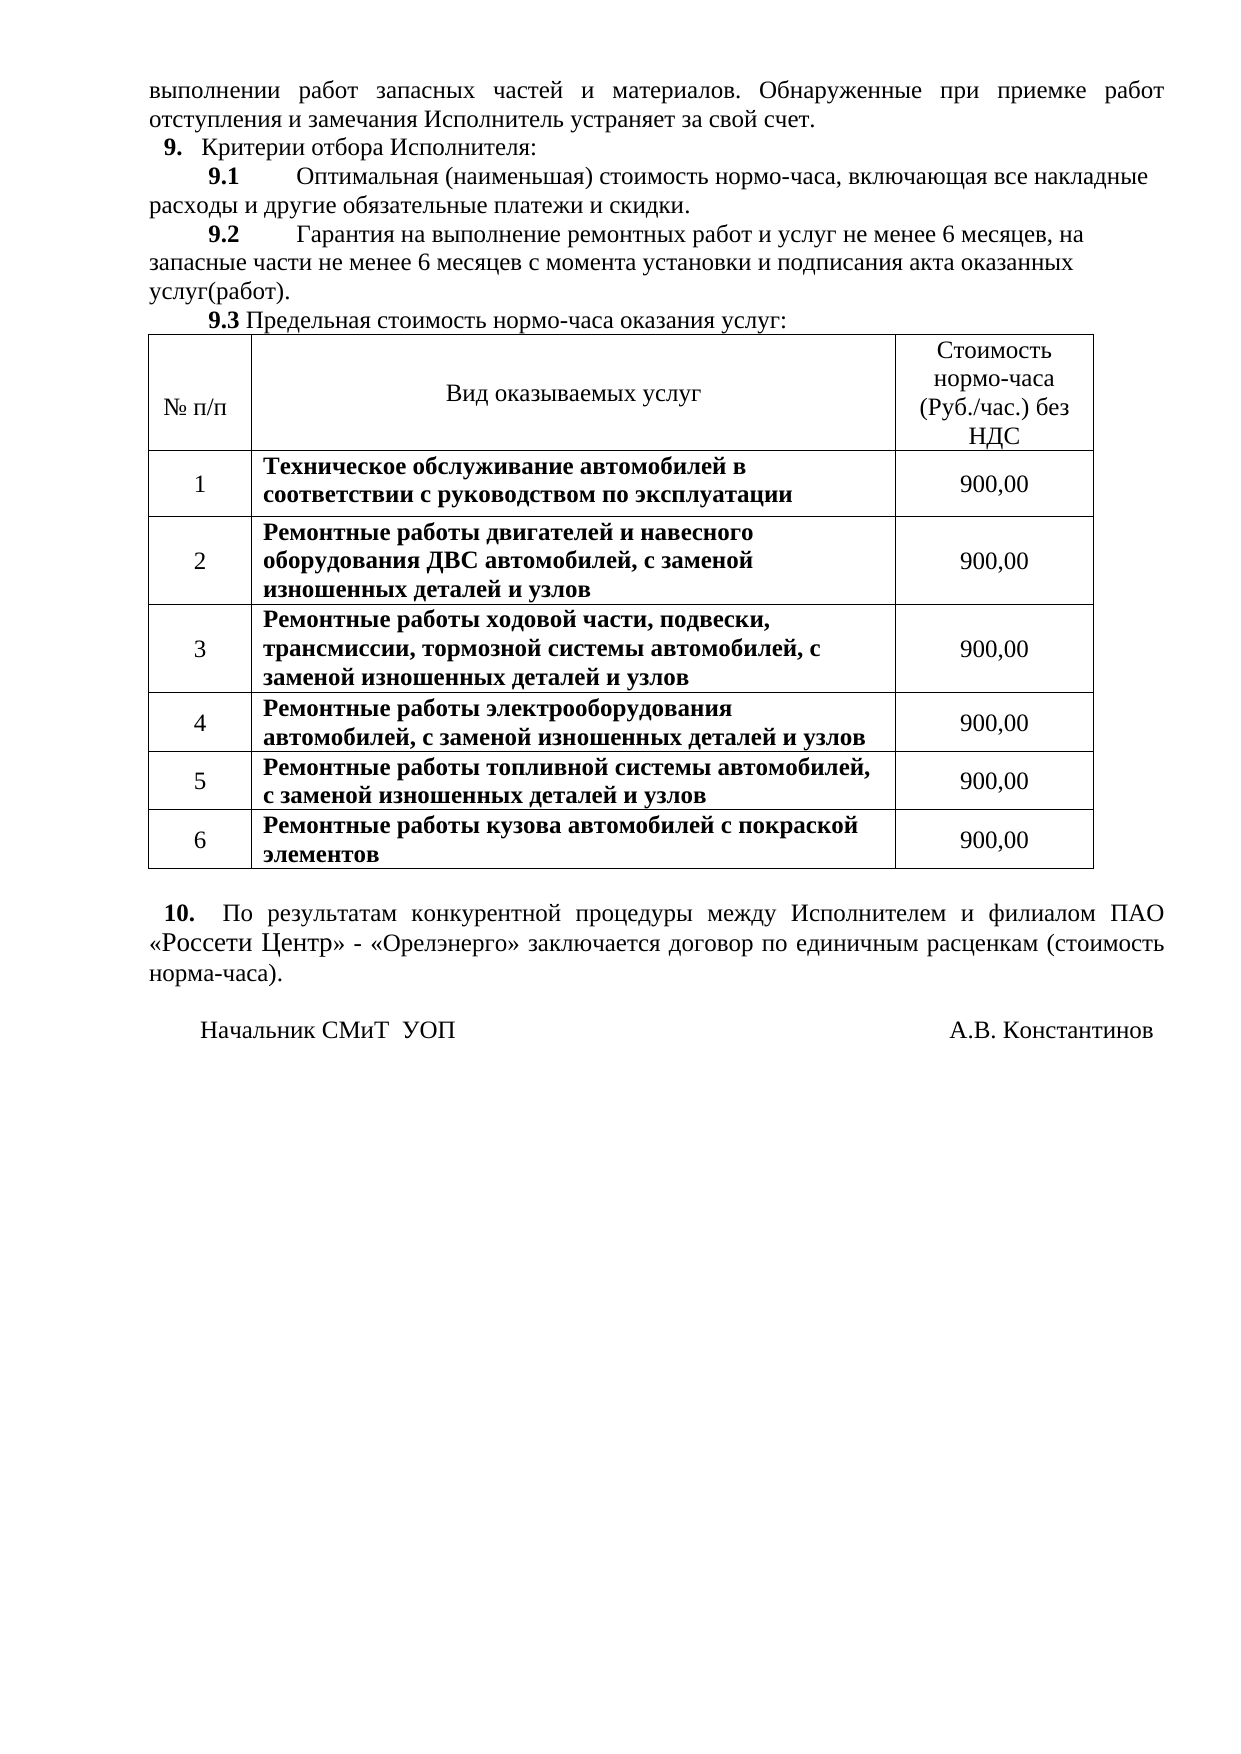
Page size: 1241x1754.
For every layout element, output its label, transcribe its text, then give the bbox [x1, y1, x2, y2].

list Предельная стоимость нормо-часа оказания услуг: [208, 305, 1165, 334]
list Оптимальная (наименьшая) стоимость нормо-часа, включающая все накладные расходы и другие обязательные платежи и скидки. [149, 161, 1165, 219]
text Начальник СМиТ УОП А.В. Константинов [75, 1015, 1165, 1044]
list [149, 75, 1165, 132]
table_cell 4 [149, 693, 251, 751]
table_cell 900,00 [896, 693, 1093, 751]
table_cell Техническое обслуживание автомобилей в соответствии с руководством по эксплуатации [252, 451, 895, 516]
table_cell 900,00 [896, 810, 1093, 868]
table_header Стоимость нормо-часа (Руб./час.) без НДС [896, 335, 1093, 450]
table_cell 900,00 [896, 605, 1093, 692]
table_header Вид оказываемых услуг [252, 335, 895, 450]
table_header № п/п [149, 335, 251, 450]
table_cell Ремонтные работы топливной системы автомобилей, с заменой изношенных деталей и узлов [252, 752, 895, 809]
list Критерии отбора Исполнителя: [164, 132, 1165, 161]
table_cell Ремонтные работы двигателей и навесного оборудования ДВС автомобилей, с заменой изношенных деталей и узлов [252, 517, 895, 603]
table_cell 2 [149, 517, 251, 603]
table_cell 900,00 [896, 517, 1093, 603]
list Гарантия на выполнение ремонтных работ и услуг не менее 6 месяцев, на запасные части не менее 6 месяцев с момента установки и подписания акта оказанных услуг(работ). [149, 219, 1165, 305]
table_cell 5 [149, 752, 251, 809]
table_cell Ремонтные работы ходовой части, подвески, трансмиссии, тормозной системы автомобилей, с заменой изношенных деталей и узлов [252, 605, 895, 692]
table_cell Ремонтные работы кузова автомобилей с покраской элементов [252, 810, 895, 868]
table_cell 1 [149, 451, 251, 516]
table_cell 900,00 [896, 451, 1093, 516]
table_cell 900,00 [896, 752, 1093, 809]
table_cell 6 [149, 810, 251, 868]
table_cell Ремонтные работы электрооборудования автомобилей, с заменой изношенных деталей и узлов [252, 693, 895, 751]
list По результатам конкурентной процедуры между Исполнителем и филиалом ПАО «Россети Центр» - «Орелэнерго» заключается договор по единичным расценкам (стоимость норма-часа). [149, 898, 1165, 986]
table_cell 3 [149, 605, 251, 692]
